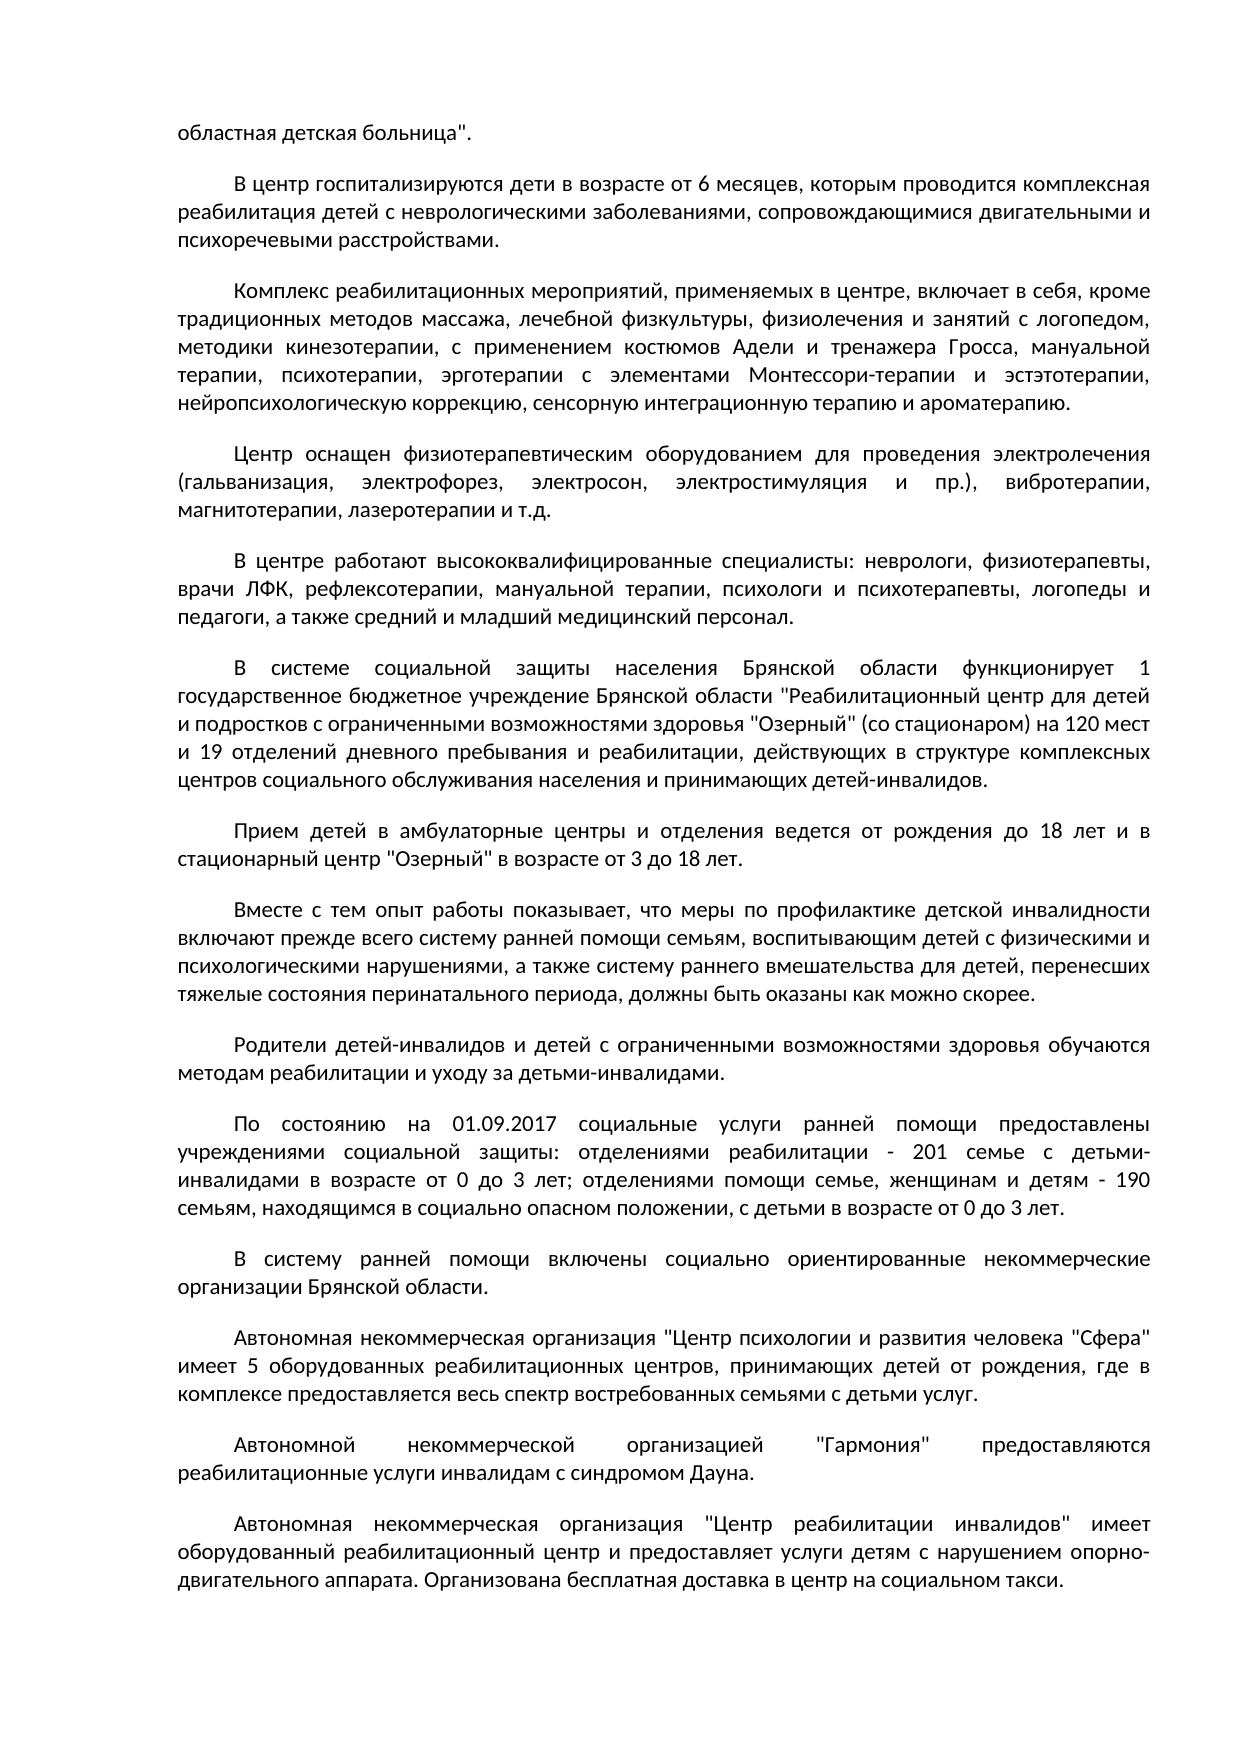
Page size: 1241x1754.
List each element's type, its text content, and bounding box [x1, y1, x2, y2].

text Автономной некоммерческой организацией "Гармония" предоставляются реабилитационные услуги инвалидам с синдромом Дауна. [177, 1430, 1152, 1486]
text В системе социальной защиты населения Брянской области функционирует 1 государственное бюджетное учреждение Брянской области "Реабилитационный центр для детей и подростков с ограниченными возможностями здоровья "Озерный" (со стационаром) на 120 мест и 19 отделений дневного пребывания и реабилитации, действующих в структуре комплексных центров социального обслуживания населения и принимающих детей-инвалидов. [177, 653, 1152, 793]
text Прием детей в амбулаторные центры и отделения ведется от рождения до 18 лет и в стационарный центр "Озерный" в возрасте от 3 до 18 лет. [177, 816, 1152, 872]
text В центр госпитализируются дети в возрасте от 6 месяцев, которым проводится комплексная реабилитация детей с неврологическими заболеваниями, сопровождающимися двигательными и психоречевыми расстройствами. [177, 169, 1152, 253]
text Центр оснащен физиотерапевтическим оборудованием для проведения электролечения (гальванизация, электрофорез, электросон, электростимуляция и пр.), вибротерапии, магнитотерапии, лазеротерапии и т.д. [177, 439, 1152, 523]
text Комплекс реабилитационных мероприятий, применяемых в центре, включает в себя, кроме традиционных методов массажа, лечебной физкультуры, физиолечения и занятий с логопедом, методики кинезотерапии, с применением костюмов Адели и тренажера Гросса, мануальной терапии, психотерапии, эрготерапии с элементами Монтессори-терапии и эстэтотерапии, нейропсихологическую коррекцию, сенсорную интеграционную терапию и ароматерапию. [177, 276, 1152, 416]
text В систему ранней помощи включены социально ориентированные некоммерческие организации Брянской области. [177, 1244, 1152, 1300]
text По состоянию на 01.09.2017 социальные услуги ранней помощи предоставлены учреждениями социальной защиты: отделениями реабилитации - 201 семье с детьми-инвалидами в возрасте от 0 до 3 лет; отделениями помощи семье, женщинам и детям - 190 семьям, находящимся в социально опасном положении, с детьми в возрасте от 0 до 3 лет. [177, 1109, 1152, 1221]
text Вместе с тем опыт работы показывает, что меры по профилактике детской инвалидности включают прежде всего систему ранней помощи семьям, воспитывающим детей с физическими и психологическими нарушениями, а также систему раннего вмешательства для детей, перенесших тяжелые состояния перинатального периода, должны быть оказаны как можно скорее. [177, 895, 1152, 1007]
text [177, 118, 1152, 146]
text Автономная некоммерческая организация "Центр психологии и развития человека "Сфера" имеет 5 оборудованных реабилитационных центров, принимающих детей от рождения, где в комплексе предоставляется весь спектр востребованных семьями с детьми услуг. [177, 1323, 1152, 1407]
text В центре работают высококвалифицированные специалисты: неврологи, физиотерапевты, врачи ЛФК, рефлексотерапии, мануальной терапии, психологи и психотерапевты, логопеды и педагоги, а также средний и младший медицинский персонал. [177, 546, 1152, 630]
text Родители детей-инвалидов и детей с ограниченными возможностями здоровья обучаются методам реабилитации и уходу за детьми-инвалидами. [177, 1030, 1152, 1086]
text Автономная некоммерческая организация "Центр реабилитации инвалидов" имеет оборудованный реабилитационный центр и предоставляет услуги детям с нарушением опорно-двигательного аппарата. Организована бесплатная доставка в центр на социальном такси. [177, 1509, 1152, 1593]
